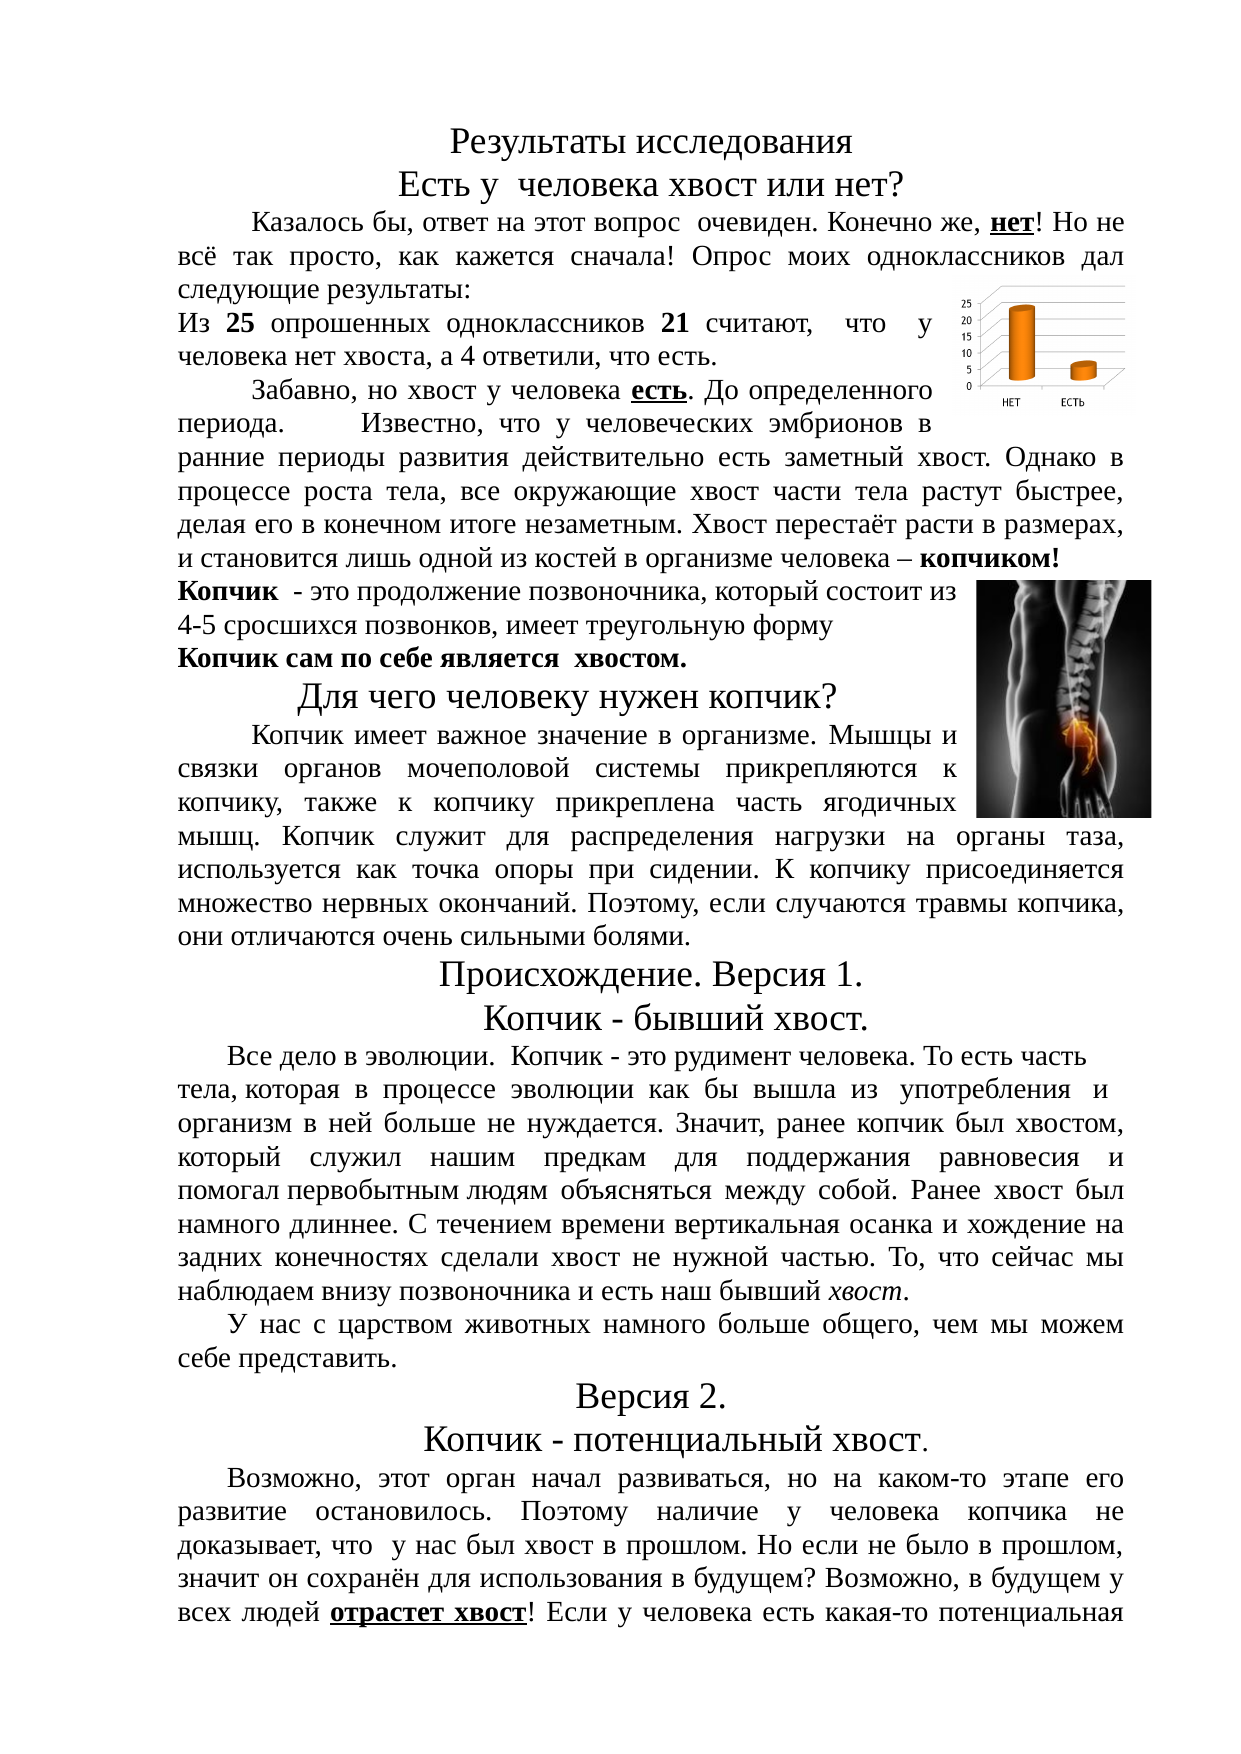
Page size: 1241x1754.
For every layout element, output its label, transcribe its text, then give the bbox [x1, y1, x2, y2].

text Из 25 опрошенных одноклассников 21 считают, что у человека нет хвоста, а 4 ответили, что есть. [177, 305, 951, 372]
text У нас с царством животных намного больше общего, чем мы можем себе представить. [177, 1306, 1125, 1373]
text организм в ней больше не нуждается. Значит, ранее копчик был хвостом, который служил нашим предкам для поддержания равновесия и помогал первобытным людям объясняться между собой. Ранее хвост был намного длиннее. С течением времени вертикальная осанка и хождение на задних конечностях сделали хвост не нужной частью. То, что сейчас мы наблюдаем внизу позвоночника и есть наш бывший хвост. [177, 1105, 1125, 1306]
text Происхождение. Версия 1. [177, 952, 1125, 995]
picture [976, 580, 1152, 818]
text Есть у человека хвост или нет? [177, 161, 1125, 204]
text Забавно, но хвост у человека есть. До определенного периода. Известно, что у человеческих эмбрионов в ранние периоды развития действительно есть заметный хвост. Однако в процессе роста тела, все окружающие хвост части тела растут быстрее, делая его в конечном итоге незаметным. Хвост перестаёт расти в размерах, и становится лишь одной из костей в организме человека – копчиком! [177, 372, 1125, 573]
text Казалось бы, ответ на этот вопрос очевиден. Конечно же, нет! Но не всё так просто, как кажется сначала! Опрос моих одноклассников дал следующие результаты: [177, 204, 1125, 305]
text Копчик - бывший хвост. [177, 995, 1125, 1038]
text тела, которая в процессе эволюции как бы вышла из употребления и [177, 1072, 1125, 1105]
text Копчик - это продолжение позвоночника, который состоит из 4-5 сросшихся позвонков, имеет треугольную форму [177, 573, 1125, 640]
text Результаты исследования [177, 118, 1125, 161]
text Версия 2. [177, 1373, 1125, 1417]
text Все дело в эволюции. Копчик - это рудимент человека. То есть часть [177, 1038, 1125, 1072]
text Копчик - потенциальный хвост. [177, 1417, 1125, 1460]
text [177, 1460, 1125, 1627]
text Копчик имеет важное значение в организме. Мышцы и связки органов мочеполовой системы прикрепляются к копчику, также к копчику прикреплена часть ягодичных мышц. Копчик служит для распределения нагрузки на органы таза, используется как точка опоры при сидении. К копчику присоединяется множество нервных окончаний. Поэтому, если случаются травмы копчика, они отличаются очень сильными болями. [177, 717, 1125, 952]
text Для чего человеку нужен копчик? [177, 674, 976, 717]
text Копчик сам по себе является хвостом. [177, 640, 976, 674]
